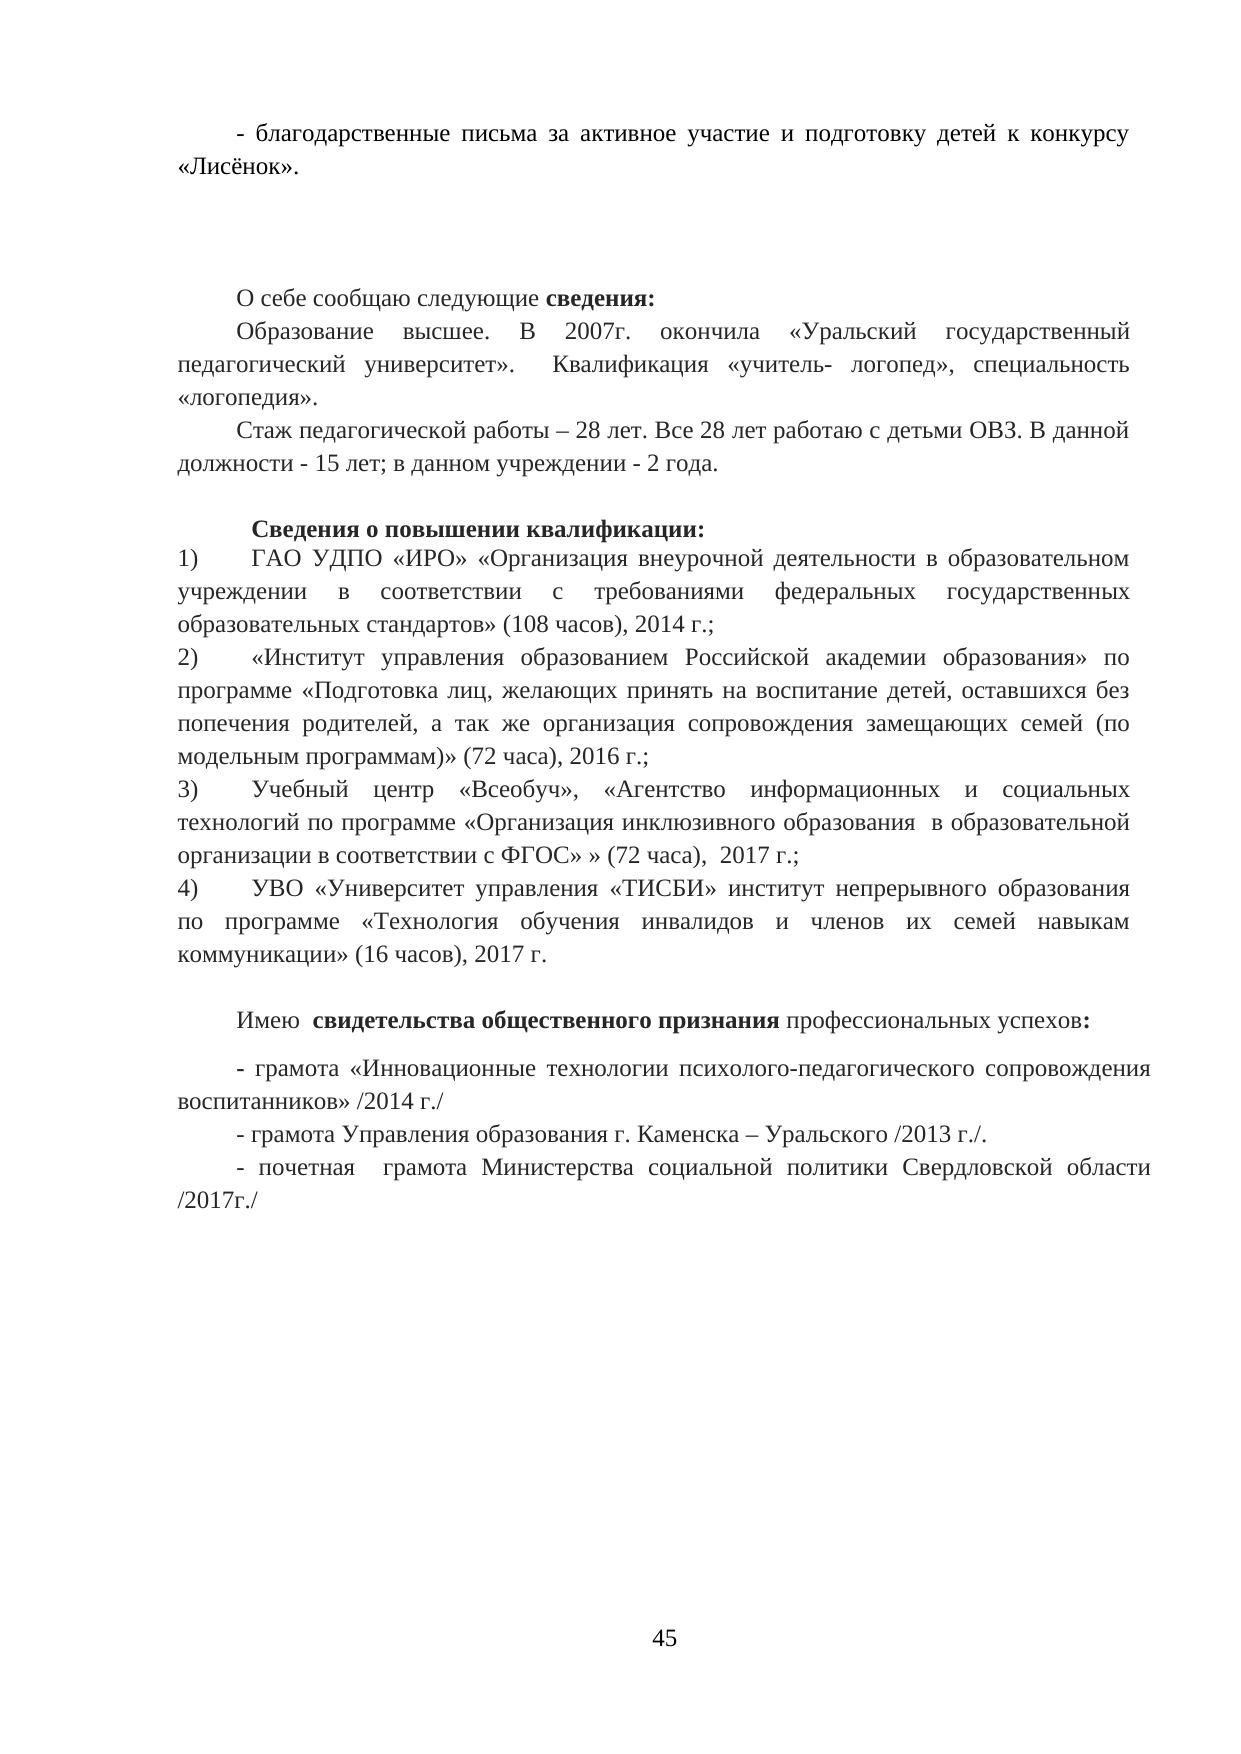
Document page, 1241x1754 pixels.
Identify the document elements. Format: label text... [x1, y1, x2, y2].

text - почетная грамота Министерства социальной политики Свердловской области /2017г./ [177, 1152, 1152, 1214]
text - грамота «Инновационные технологии психолого-педагогического сопровождения воспитанников» /2014 г./ [177, 1053, 1152, 1115]
text Образование высшее. В 2007г. окончила «Уральский государственный педагогический университет». Квалификация «учитель- логопед», специальность «логопедия». [177, 316, 1131, 411]
list УВО «Университет управления «ТИСБИ» институт непрерывного образования по программе «Технология обучения инвалидов и членов их семей навыкам коммуникации» (16 часов), 2017 г. [177, 873, 1131, 968]
text О себе сообщаю следующие сведения: [177, 283, 1152, 312]
text Имею свидетельства общественного признания профессиональных успехов: [177, 1005, 1131, 1034]
list «Институт управления образованием Российской академии образования» по программе «Подготовка лиц, желающих принять на воспитание детей, оставшихся без попечения родителей, а так же организация сопровождения замещающих семей (по модельным программам)» (72 часа), 2016 г.; [177, 642, 1131, 770]
text Стаж педагогической работы – 28 лет. Все 28 лет работаю с детьми ОВЗ. В данной должности - 15 лет; в данном учреждении - 2 года. [177, 415, 1131, 477]
text - благодарственные письма за активное участие и подготовку детей к конкурсу «Лисёнок». [177, 118, 1131, 180]
list Учебный центр «Всеобуч», «Агентство информационных и социальных технологий по программе «Организация инклюзивного образования в образовательной организации в соответствии с ФГОС» » (72 часа), 2017 г.; [177, 774, 1131, 869]
list ГАО УДПО «ИРО» «Организация внеурочной деятельности в образовательном учреждении в соответствии с требованиями федеральных государственных образовательных стандартов» (108 часов), 2014 г.; [177, 543, 1131, 638]
text Сведения о повышении квалификации: [177, 514, 1131, 543]
text - грамота Управления образования г. Каменска – Уральского /2013 г./. [177, 1119, 1152, 1148]
